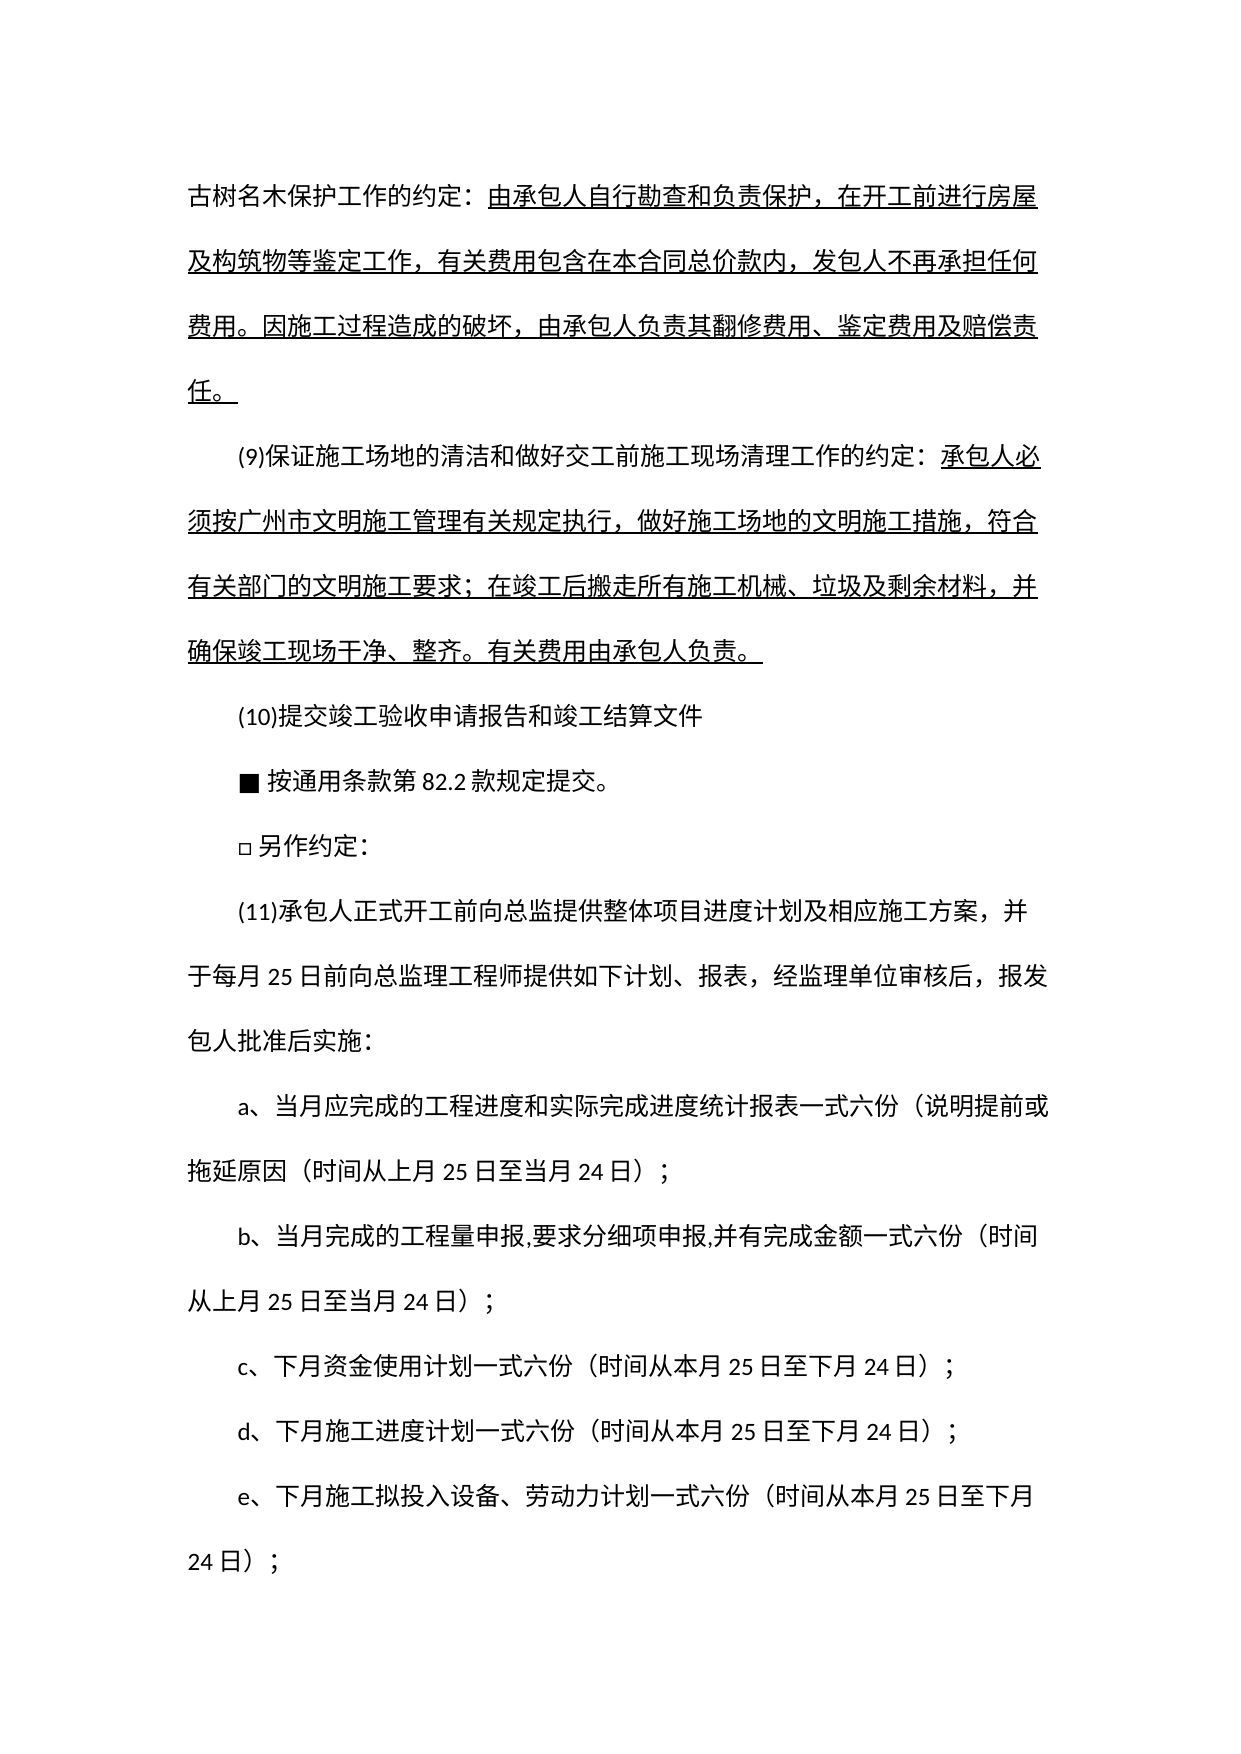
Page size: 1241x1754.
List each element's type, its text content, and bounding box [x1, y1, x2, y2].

text d、下月施工进度计划一式六份（时间从本月25日至下月24日）； [187, 1397, 1053, 1462]
text a、当月应完成的工程进度和实际完成进度统计报表一式六份（说明提前或拖延原因（时间从上月25日至当月24日）； [187, 1072, 1053, 1202]
text □ 另作约定： [187, 812, 1053, 877]
text e、下月施工拟投入设备、劳动力计划一式六份（时间从本月25日至下月24日）； [187, 1462, 1053, 1592]
text (11)承包人正式开工前向总监提供整体项目进度计划及相应施工方案，并于每月25日前向总监理工程师提供如下计划、报表，经监理单位审核后，报发包人批准后实施： [187, 877, 1053, 1072]
text b、当月完成的工程量申报,要求分细项申报,并有完成金额一式六份（时间从上月25日至当月24日）； [187, 1202, 1053, 1332]
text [187, 162, 1053, 422]
text ■ 按通用条款第82.2款规定提交。 [187, 747, 1053, 812]
text (9)保证施工场地的清洁和做好交工前施工现场清理工作的约定：承包人必须按广州市文明施工管理有关规定执行，做好施工场地的文明施工措施，符合有关部门的文明施工要求；在竣工后搬走所有施工机械、垃圾及剩余材料，并确保竣工现场干净、整齐。有关费用由承包人负责。 [187, 422, 1053, 682]
text (10)提交竣工验收申请报告和竣工结算文件 [187, 682, 1053, 747]
text c、下月资金使用计划一式六份（时间从本月25日至下月24日）； [187, 1332, 1053, 1397]
